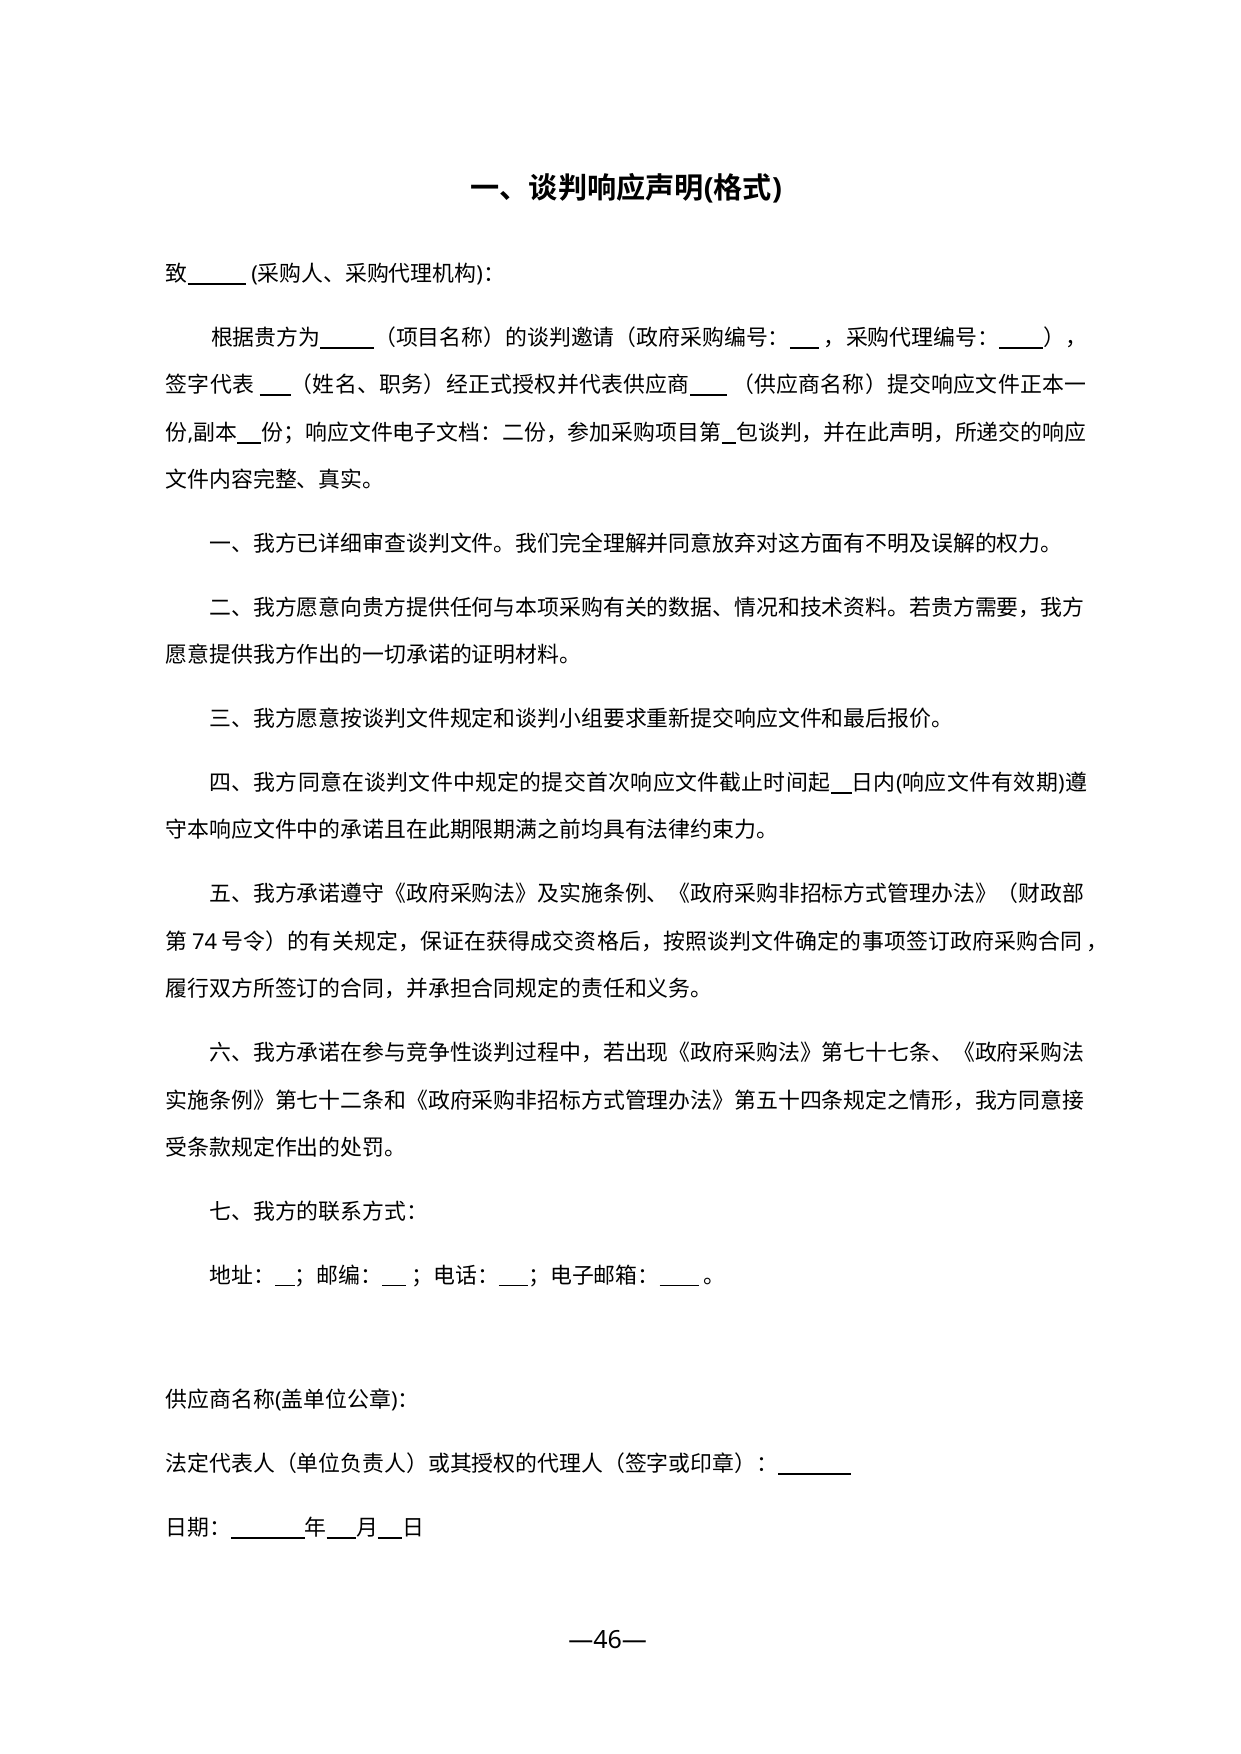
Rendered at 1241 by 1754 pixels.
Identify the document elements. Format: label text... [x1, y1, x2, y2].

text 一、我方已详细审查谈判文件。我们完全理解并同意放弃对这方面有不明及误解的权力。 [165, 526, 1087, 558]
text 五、我方承诺遵守《政府采购法》及实施条例、《政府采购非招标方式管理办法》（财政部第74号令）的有关规定，保证在获得成交资格后，按照谈判文件确定的事项签订政府采购合同，履行双方所签订的合同，并承担合同规定的责任和义务。 [165, 876, 1087, 1003]
text 法定代表人（单位负责人）或其授权的代理人（签字或印章）： [165, 1446, 1087, 1478]
text 供应商名称(盖单位公章)： [165, 1382, 1087, 1414]
text 七、我方的联系方式： [165, 1194, 1087, 1226]
text 六、我方承诺在参与竞争性谈判过程中，若出现《政府采购法》第七十七条、《政府采购法实施条例》第七十二条和《政府采购非招标方式管理办法》第五十四条规定之情形，我方同意接受条款规定作出的处罚。 [165, 1035, 1087, 1162]
text 地址： ；邮编： ；电话： ；电子邮箱： 。 [165, 1258, 1087, 1289]
text 三、我方愿意按谈判文件规定和谈判小组要求重新提交响应文件和最后报价。 [165, 701, 1087, 733]
subtitle 一、谈判响应声明(格式) [165, 153, 1087, 218]
text 根据贵方为 （项目名称）的谈判邀请（政府采购编号： ，采购代理编号： ），签字代表 （姓名、职务）经正式授权并代表供应商 （供应商名称）提交响应文件正本一份,副本 份；响应文件电子文档：二份，参加采购项目第 包谈判，并在此声明，所递交的响应文件内容完整、真实。 [165, 320, 1087, 494]
text 日期： 年 月 日 [165, 1510, 1087, 1542]
text 致 (采购人、采购代理机构)： [165, 256, 1087, 288]
text 四、我方同意在谈判文件中规定的提交首次响应文件截止时间起 日内(响应文件有效期)遵守本响应文件中的承诺且在此期限期满之前均具有法律约束力。 [165, 765, 1087, 844]
text 二、我方愿意向贵方提供任何与本项采购有关的数据、情况和技术资料。若贵方需要，我方愿意提供我方作出的一切承诺的证明材料。 [165, 590, 1087, 669]
